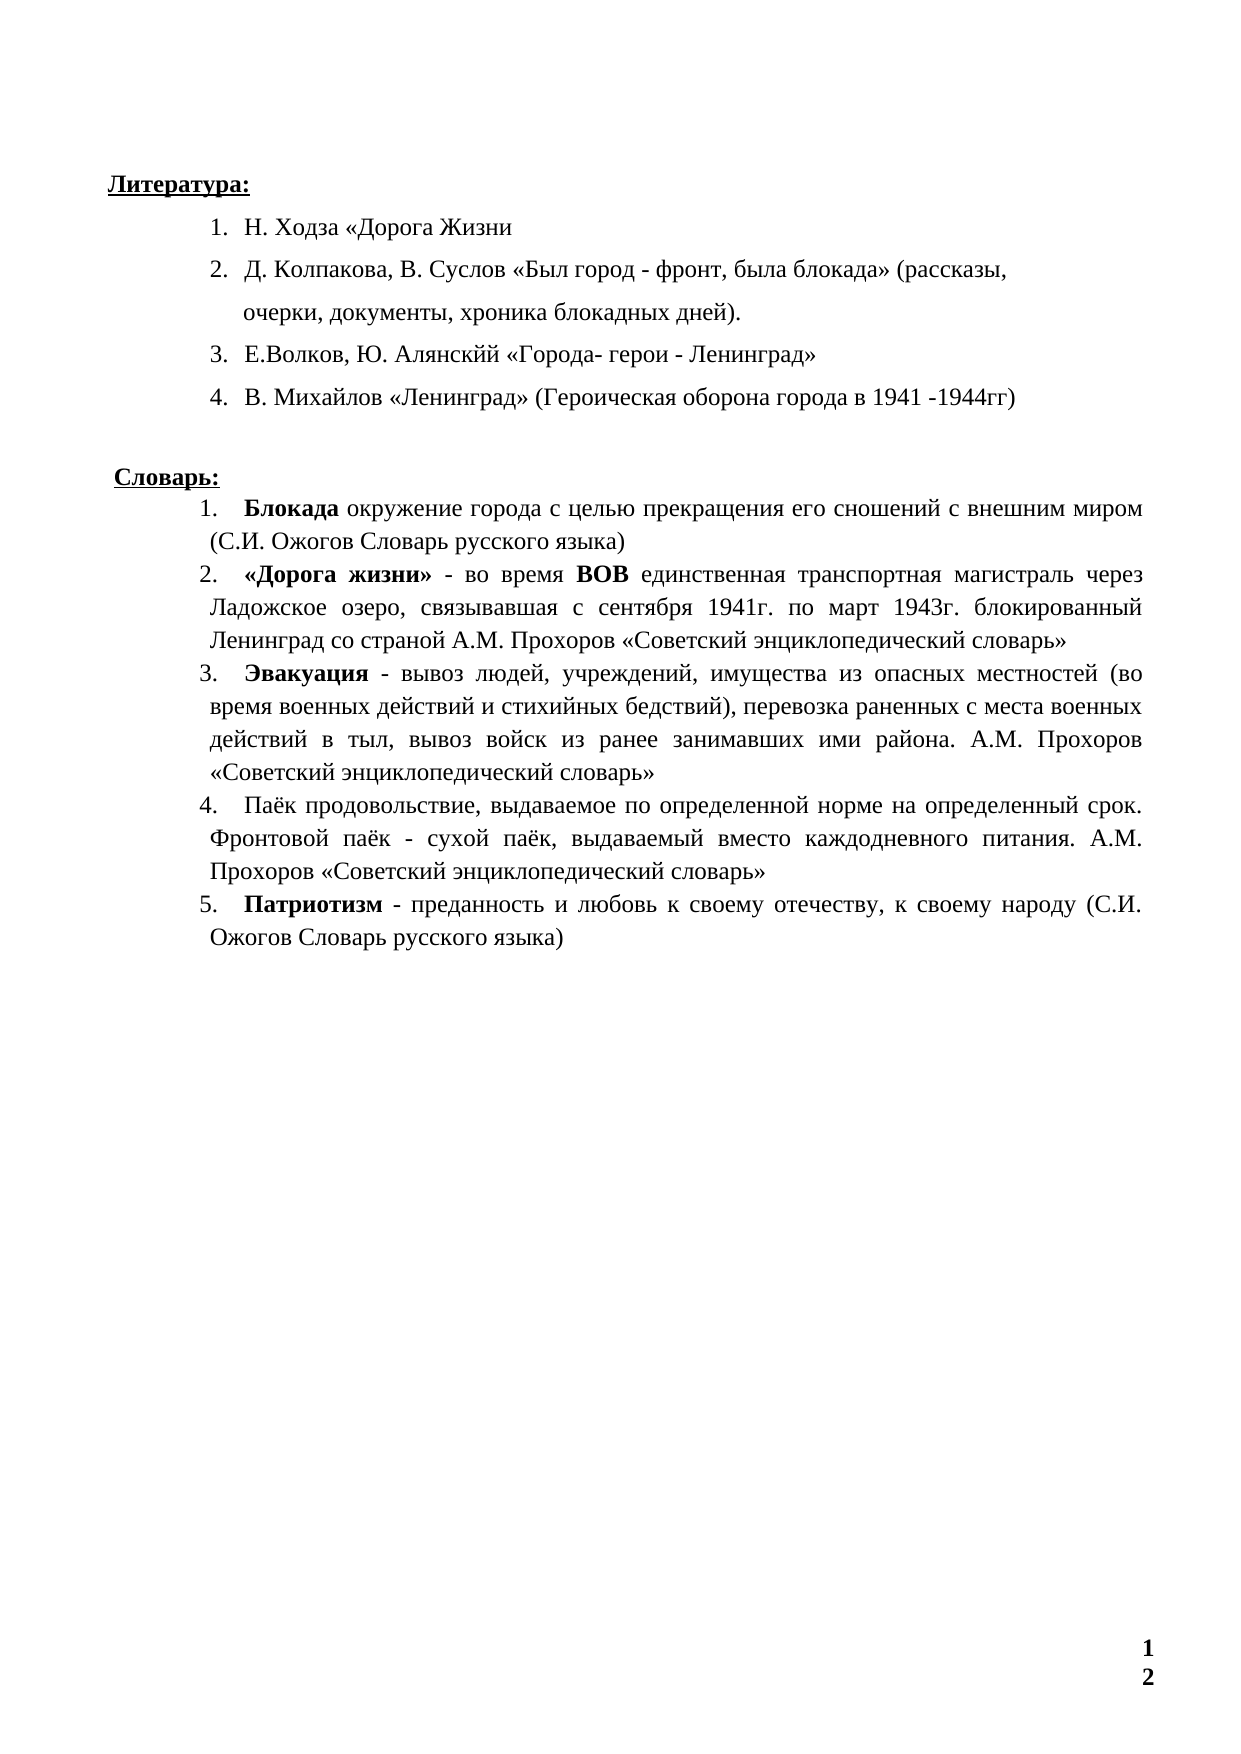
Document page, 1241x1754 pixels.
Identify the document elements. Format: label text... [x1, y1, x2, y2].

text очерки, документы, хроника блокадных дней). [243, 286, 1143, 329]
list Е.Волков, Ю. Алянскйй «Города- герои - Ленинград» [209, 329, 1143, 371]
list Блокада окружение города с целью прекращения его сношений с внешним миром (С.И. Ожогов Словарь русского языка) [199, 490, 1143, 556]
list Эвакуация - вывоз людей, учреждений, имущества из опасных местностей (во время военных действий и стихийных бедствий), перевозка раненных с места военных действий в тыл, вывоз войск из ранее занимавших ими района. А.М. Прохоров «Советский энциклопедический словарь» [199, 655, 1143, 787]
list Паёк продовольствие, выдаваемое по определенной норме на определенный срок. Фронтовой паёк - сухой паёк, выдаваемый вместо каждодневного питания. А.М. Прохоров «Советский энциклопедический словарь» [199, 787, 1143, 886]
list Патриотизм - преданность и любовь к своему отечеству, к своему народу (С.И. Ожогов Словарь русского языка) [199, 886, 1143, 952]
text Литература: [108, 159, 1143, 201]
list В. Михайлов «Ленинград» (Героическая оборона города в 1941 -1944гг) [209, 371, 1143, 414]
list «Дорога жизни» - во время ВОВ единственная транспортная магистраль через Ладожское озеро, связывавшая с сентября 1941г. по март 1943г. блокированный Ленинград со страной А.М. Прохоров «Советский энциклопедический словарь» [199, 556, 1143, 655]
list Н. Ходза «Дорога Жизни [209, 201, 1143, 244]
text Словарь: [113, 465, 1143, 490]
list Д. Колпакова, В. Суслов «Был город - фронт, была блокада» (рассказы, [209, 244, 1143, 286]
